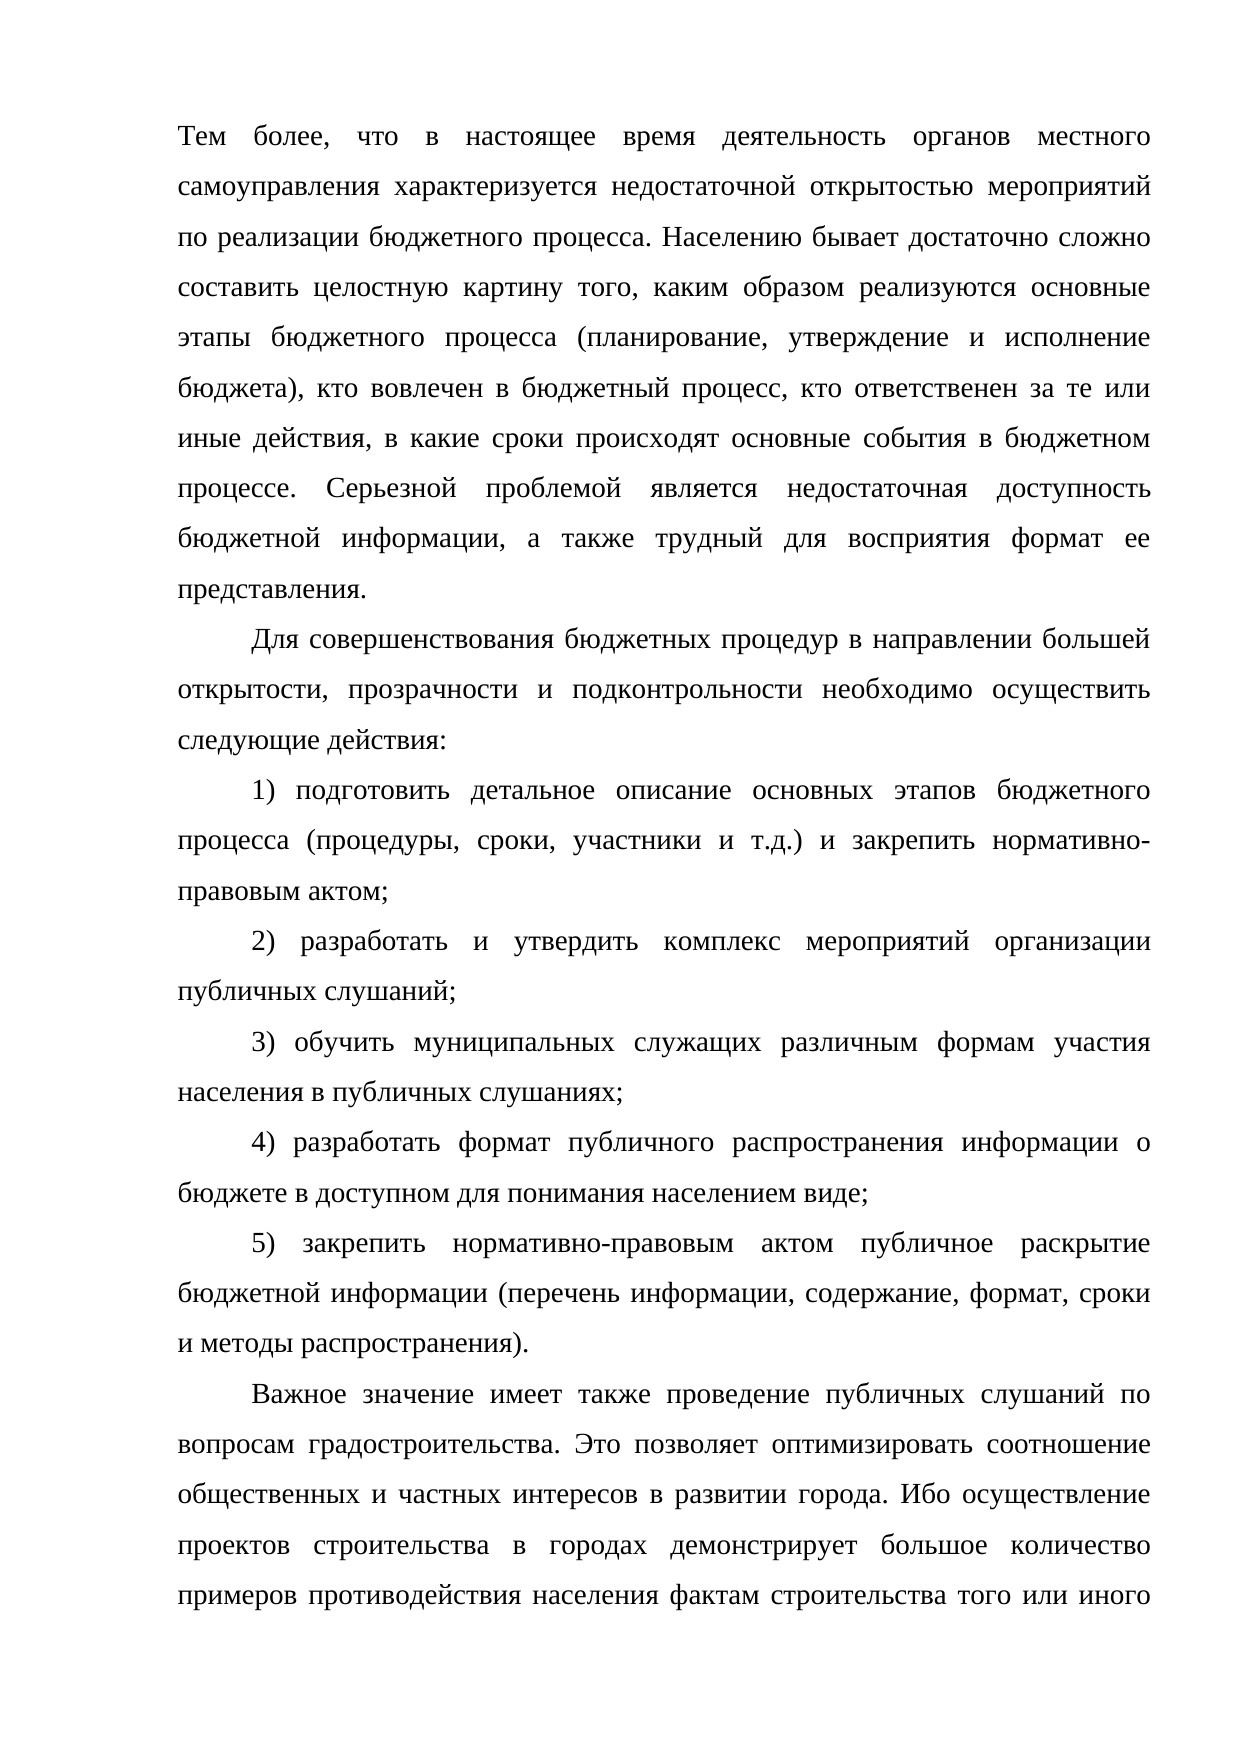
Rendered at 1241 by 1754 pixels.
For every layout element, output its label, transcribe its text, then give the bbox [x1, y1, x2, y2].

text 2) разработать и утвердить комплекс мероприятий организации публичных слушаний; [177, 923, 1152, 1007]
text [177, 118, 1152, 604]
text 1) подготовить детальное описание основных этапов бюджетного процесса (процедуры, сроки, участники и т.д.) и закрепить нормативно-правовым актом; [177, 772, 1152, 906]
text 4) разработать формат публичного распространения информации о бюджете в доступном для понимания населением виде; [177, 1124, 1152, 1208]
text Для совершенствования бюджетных процедур в направлении большей открытости, прозрачности и подконтрольности необходимо осуществить следующие действия: [177, 621, 1152, 755]
text 3) обучить муниципальных служащих различным формам участия населения в публичных слушаниях; [177, 1024, 1152, 1108]
text 5) закрепить нормативно-правовым актом публичное раскрытие бюджетной информации (перечень информации, содержание, формат, сроки и методы распространения). [177, 1225, 1152, 1359]
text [177, 1376, 1152, 1611]
